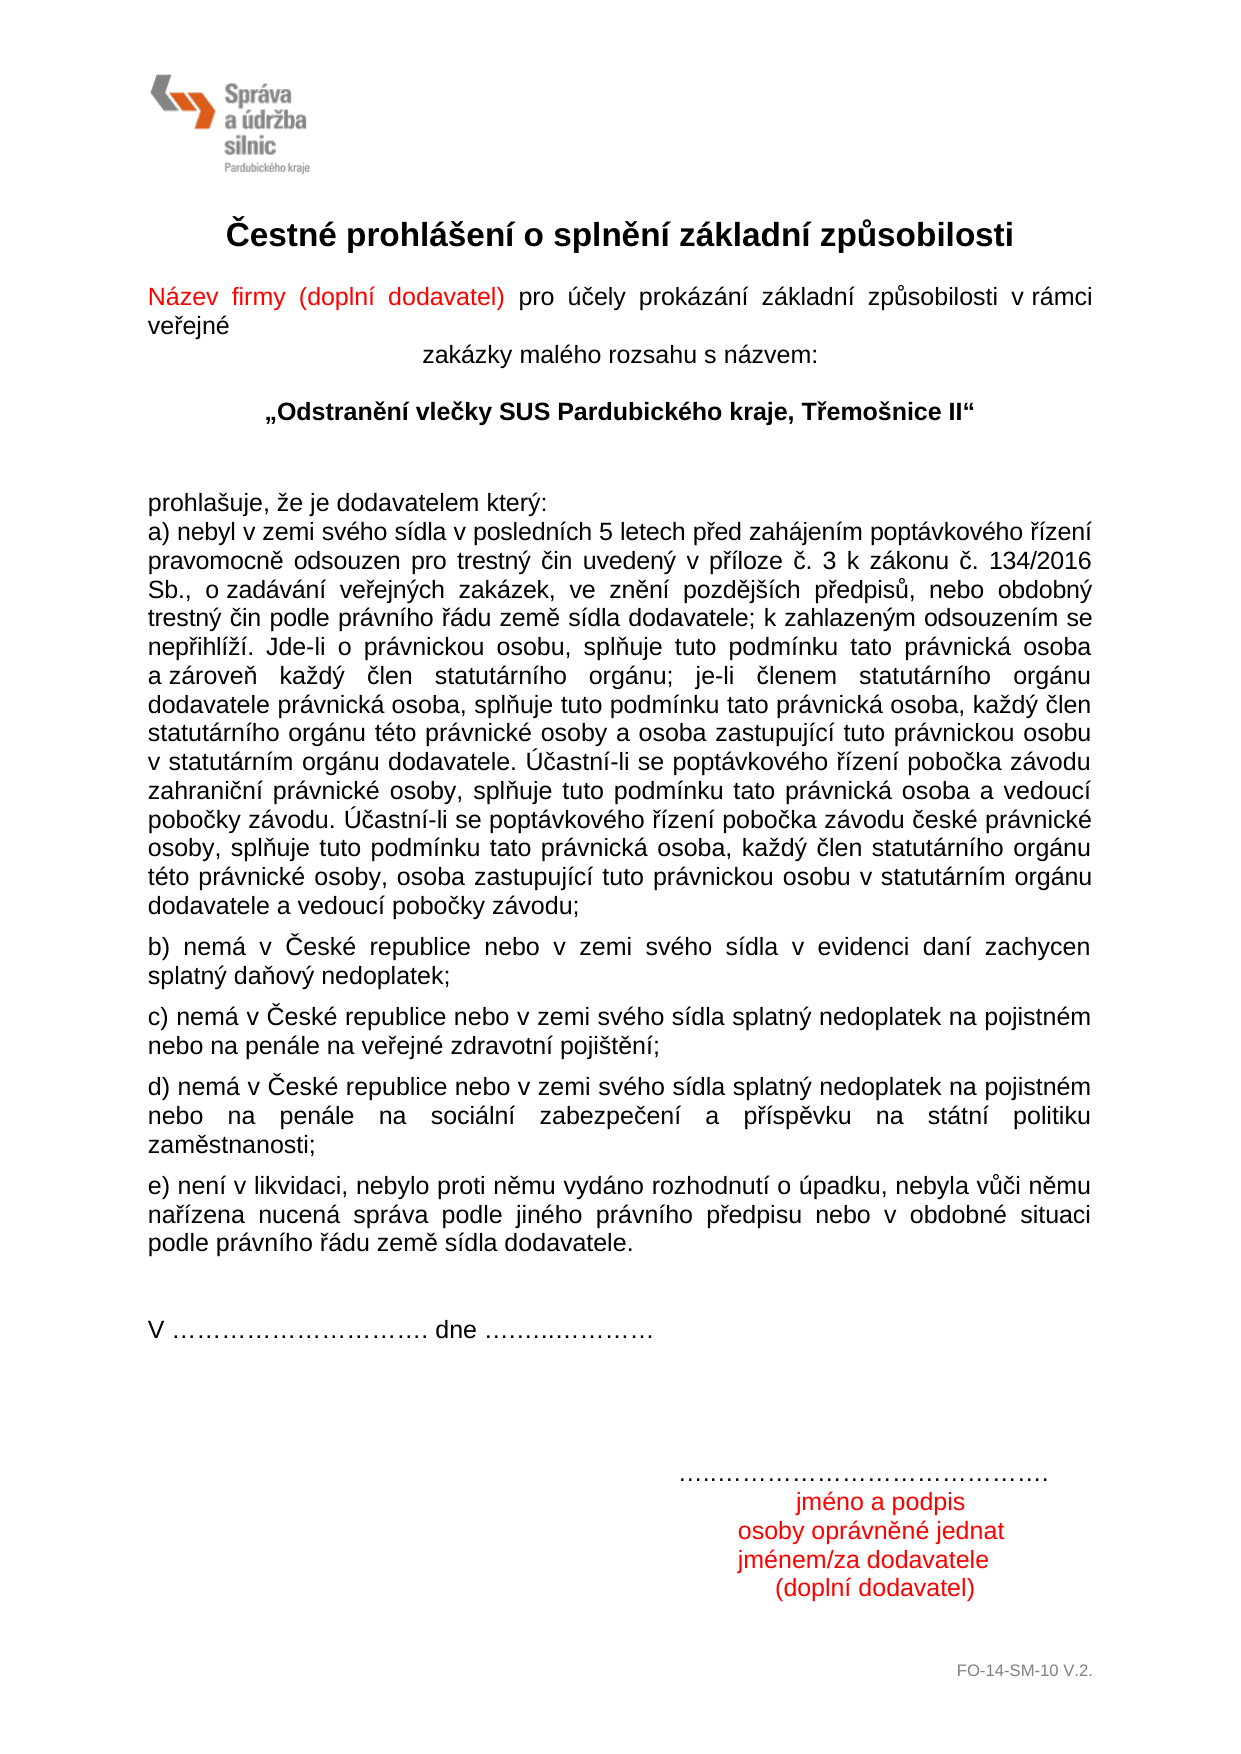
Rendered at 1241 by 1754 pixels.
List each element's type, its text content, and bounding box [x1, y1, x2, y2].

text zakázky malého rozsahu s názvem: [148, 340, 1093, 369]
text e) není v likvidaci, nebylo proti němu vydáno rozhodnutí o úpadku, nebyla vůči němu nařízena nucená správa podle jiného právního předpisu nebo v obdobné situaci podle právního řádu země sídla dodavatele. [148, 1171, 1093, 1257]
text osoby oprávněné jednat jménem/za dodavatele [738, 1516, 1093, 1573]
text Čestné prohlášení o splnění základní způsobilosti [148, 215, 1093, 254]
text d) nemá v České republice nebo v zemi svého sídla splatný nedoplatek na pojistném nebo na penále na sociální zabezpečení a příspěvku na státní politiku zaměstnanosti; [148, 1072, 1093, 1158]
text jméno a podpis [590, 1487, 1093, 1516]
text V …………………………. dne ….…..………… [148, 1315, 1093, 1343]
text c) nemá v České republice nebo v zemi svého sídla splatný nedoplatek na pojistném nebo na penále na veřejné zdravotní pojištění; [148, 1002, 1093, 1060]
text Název firmy (doplní dodavatel) pro účely prokázání základní způsobilosti v rámci veřejné [148, 282, 1093, 340]
picture [147, 73, 314, 177]
text b) nemá v České republice nebo v zemi svého sídla v evidenci daní zachycen splatný daňový nedoplatek; [148, 932, 1093, 990]
text a) nebyl v zemi svého sídla v posledních 5 letech před zahájením poptávkového řízení pravomocně odsouzen pro trestný čin uvedený v příloze č. 3 k zákonu č. 134/2016 Sb., o zadávání veřejných zakázek, ve znění pozdějších předpisů, nebo obdobný trestný čin podle právního řádu země sídla dodavatele; k zahlazeným odsouzením se nepřihlíží. Jde-li o právnickou osobu, splňuje tuto podmínku tato právnická osoba a zároveň každý člen statutárního orgánu; je-li členem statutárního orgánu dodavatele právnická osoba, splňuje tuto podmínku tato právnická osoba, každý člen statutárního orgánu této právnické osoby a osoba zastupující tuto právnickou osobu v statutárním orgánu dodavatele. Účastní-li se poptávkového řízení pobočka závodu zahraniční právnické osoby, splňuje tuto podmínku tato právnická osoba a vedoucí pobočky závodu. Účastní-li se poptávkového řízení pobočka závodu české právnické osoby, splňuje tuto podmínku tato právnická osoba, každý člen statutárního orgánu této právnické osoby, osoba zastupující tuto právnickou osobu v statutárním orgánu dodavatele a vedoucí pobočky závodu; [148, 517, 1093, 920]
text prohlašuje, že je dodavatelem který: [148, 488, 1093, 517]
text „Odstranění vlečky SUS Pardubického kraje, Třemošnice II“ [148, 397, 1093, 426]
text (doplní dodavatel) [590, 1573, 1093, 1602]
text …..…………………………………. [664, 1458, 1093, 1487]
